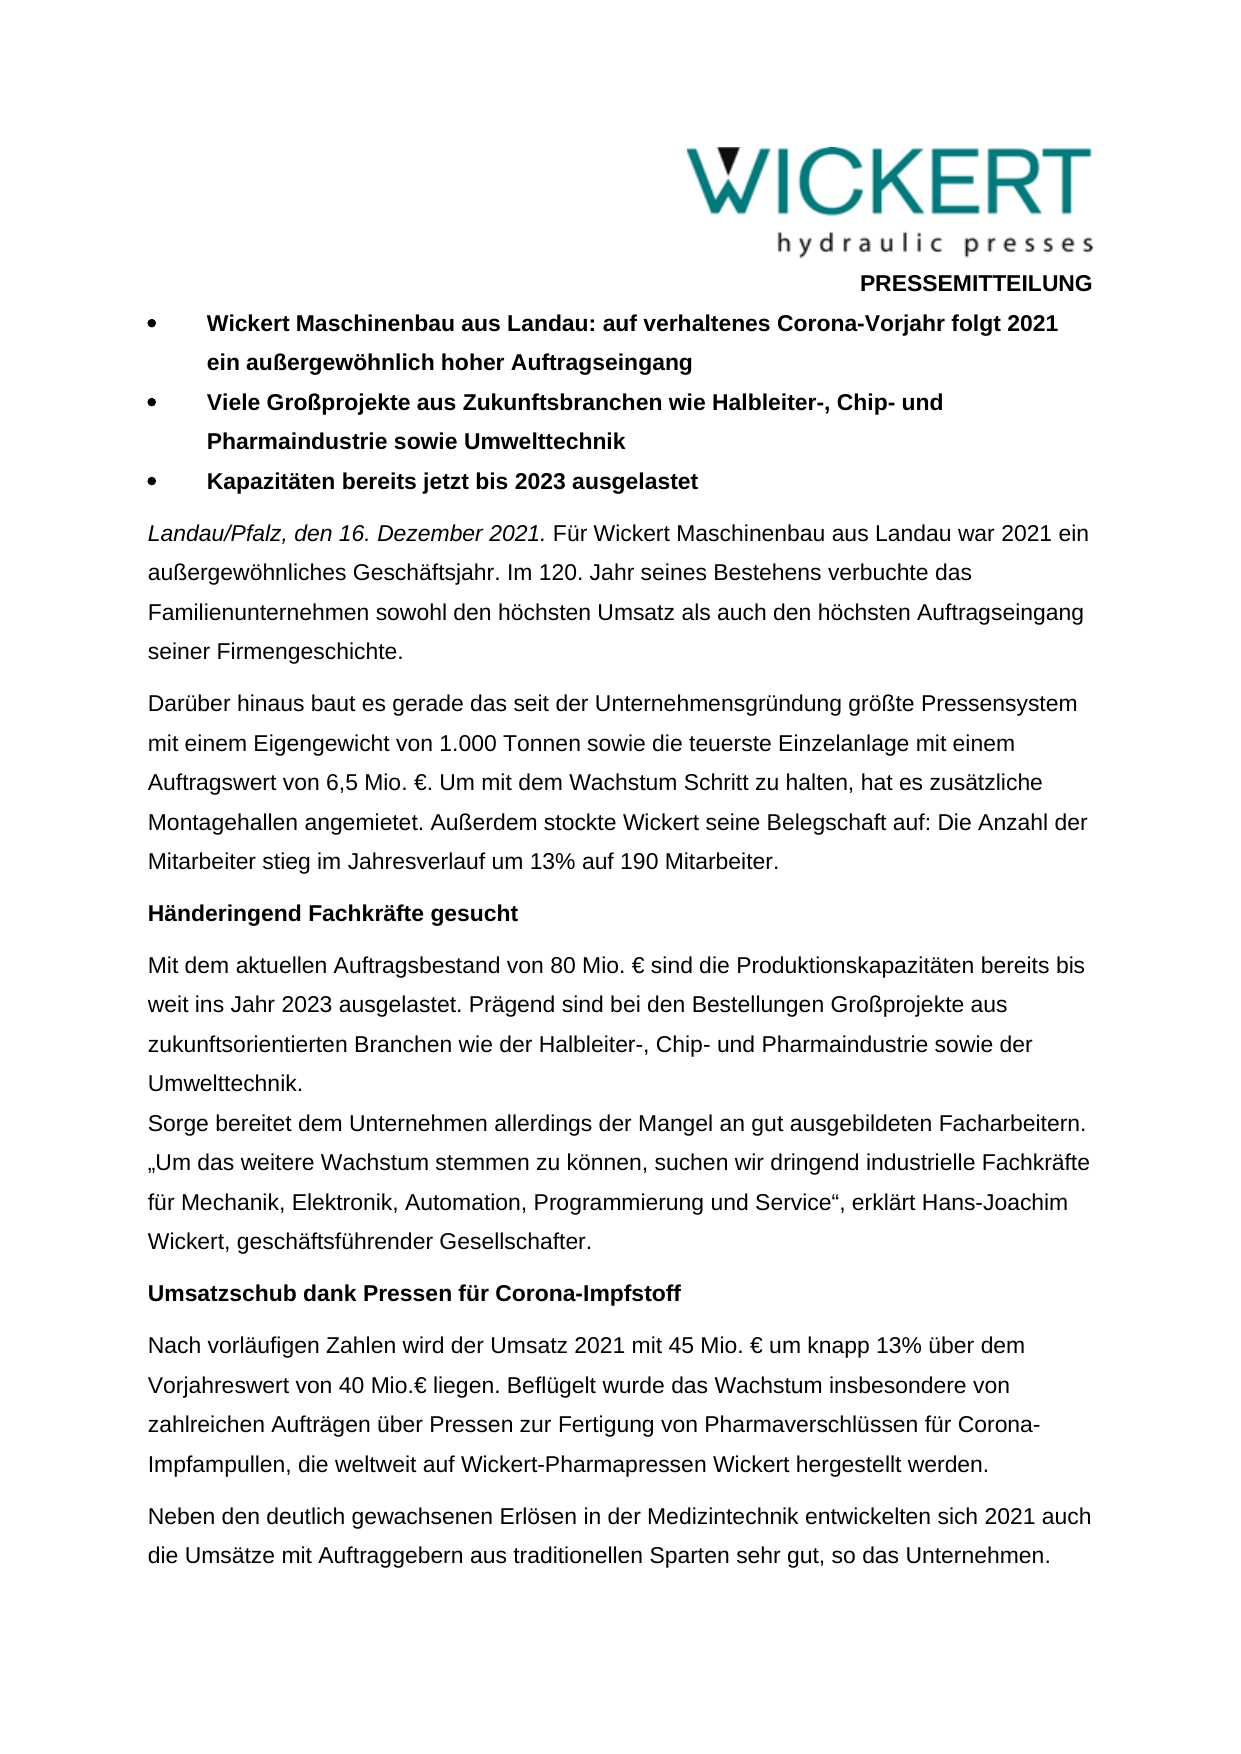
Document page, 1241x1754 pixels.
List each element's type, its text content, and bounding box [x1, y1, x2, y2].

list Kapazitäten bereits jetzt bis 2023 ausgelastet [148, 468, 1093, 494]
list Wickert Maschinenbau aus Landau: auf verhaltenes Corona-Vorjahr folgt 2021 ein außergewöhnlich hoher Auftragseingang [148, 310, 1093, 376]
text Nach vorläufigen Zahlen wird der Umsatz 2021 mit 45 Mio. € um knapp 13% über dem Vorjahreswert von 40 Mio.€ liegen. Beflügelt wurde das Wachstum insbesondere von zahlreichen Aufträgen über Pressen zur Fertigung von Pharmaverschlüssen für Corona-Impfampullen, die weltweit auf Wickert-Pharmapressen Wickert hergestellt werden. [148, 1332, 1093, 1477]
text Landau/Pfalz, den 16. Dezember 2021. Für Wickert Maschinenbau aus Landau war 2021 ein außergewöhnliches Geschäftsjahr. Im 120. Jahr seines Bestehens verbuchte das Familienunternehmen sowohl den höchsten Umsatz als auch den höchsten Auftragseingang seiner Firmengeschichte. [148, 520, 1093, 664]
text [148, 1503, 1093, 1568]
text Mit dem aktuellen Auftragsbestand von 80 Mio. € sind die Produktionskapazitäten bereits bis weit ins Jahr 2023 ausgelastet. Prägend sind bei den Bestellungen Großprojekte aus zukunftsorientierten Branchen wie der Halbleiter-, Chip- und Pharmaindustrie sowie der Umwelttechnik. Sorge bereitet dem Unternehmen allerdings der Mangel an gut ausgebildeten Facharbeitern. „Um das weitere Wachstum stemmen zu können, suchen wir dringend industrielle Fachkräfte für Mechanik, Elektronik, Automation, Programmierung und Service“, erklärt Hans-Joachim Wickert, geschäftsführender Gesellschafter. [148, 952, 1093, 1255]
picture [686, 147, 1093, 258]
text Darüber hinaus baut es gerade das seit der Unternehmensgründung größte Pressensystem mit einem Eigengewicht von 1.000 Tonnen sowie die teuerste Einzelanlage mit einem Auftragswert von 6,5 Mio. €. Um mit dem Wachstum Schritt zu halten, hat es zusätzliche Montagehallen angemietet. Außerdem stockte Wickert seine Belegschaft auf: Die Anzahl der Mitarbeiter stieg im Jahresverlauf um 13% auf 190 Mitarbeiter. [148, 690, 1093, 874]
text Händeringend Fachkräfte gesucht [148, 900, 1093, 926]
text Umsatzschub dank Pressen für Corona-Impfstoff [148, 1280, 1093, 1307]
list Viele Großprojekte aus Zukunftsbranchen wie Halbleiter-, Chip- und Pharmaindustrie sowie Umwelttechnik [148, 389, 1093, 454]
text PRESSEMITTEILUNG [148, 270, 1093, 297]
